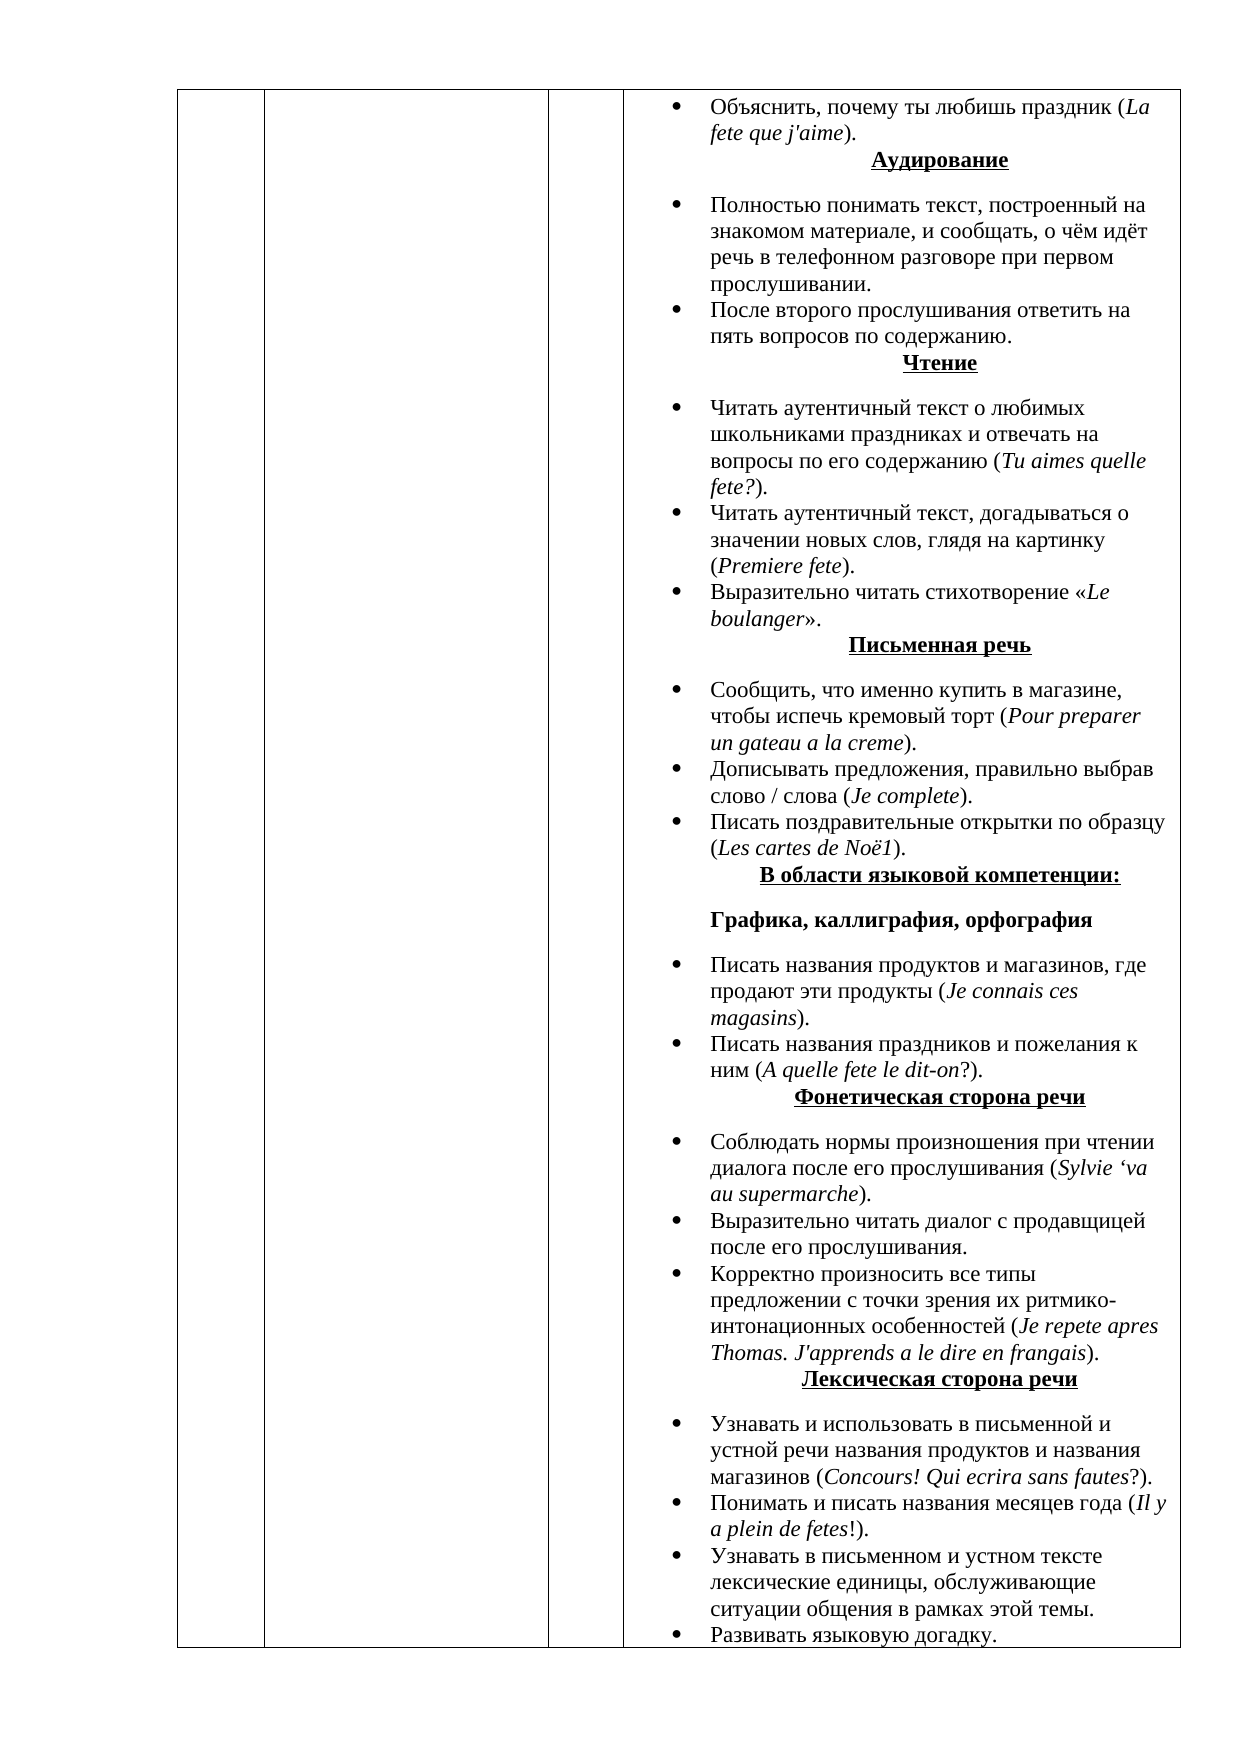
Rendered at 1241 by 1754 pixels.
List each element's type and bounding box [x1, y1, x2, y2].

table_cell [549, 90, 623, 1647]
table_cell [265, 90, 548, 1647]
table_cell [178, 90, 264, 1647]
